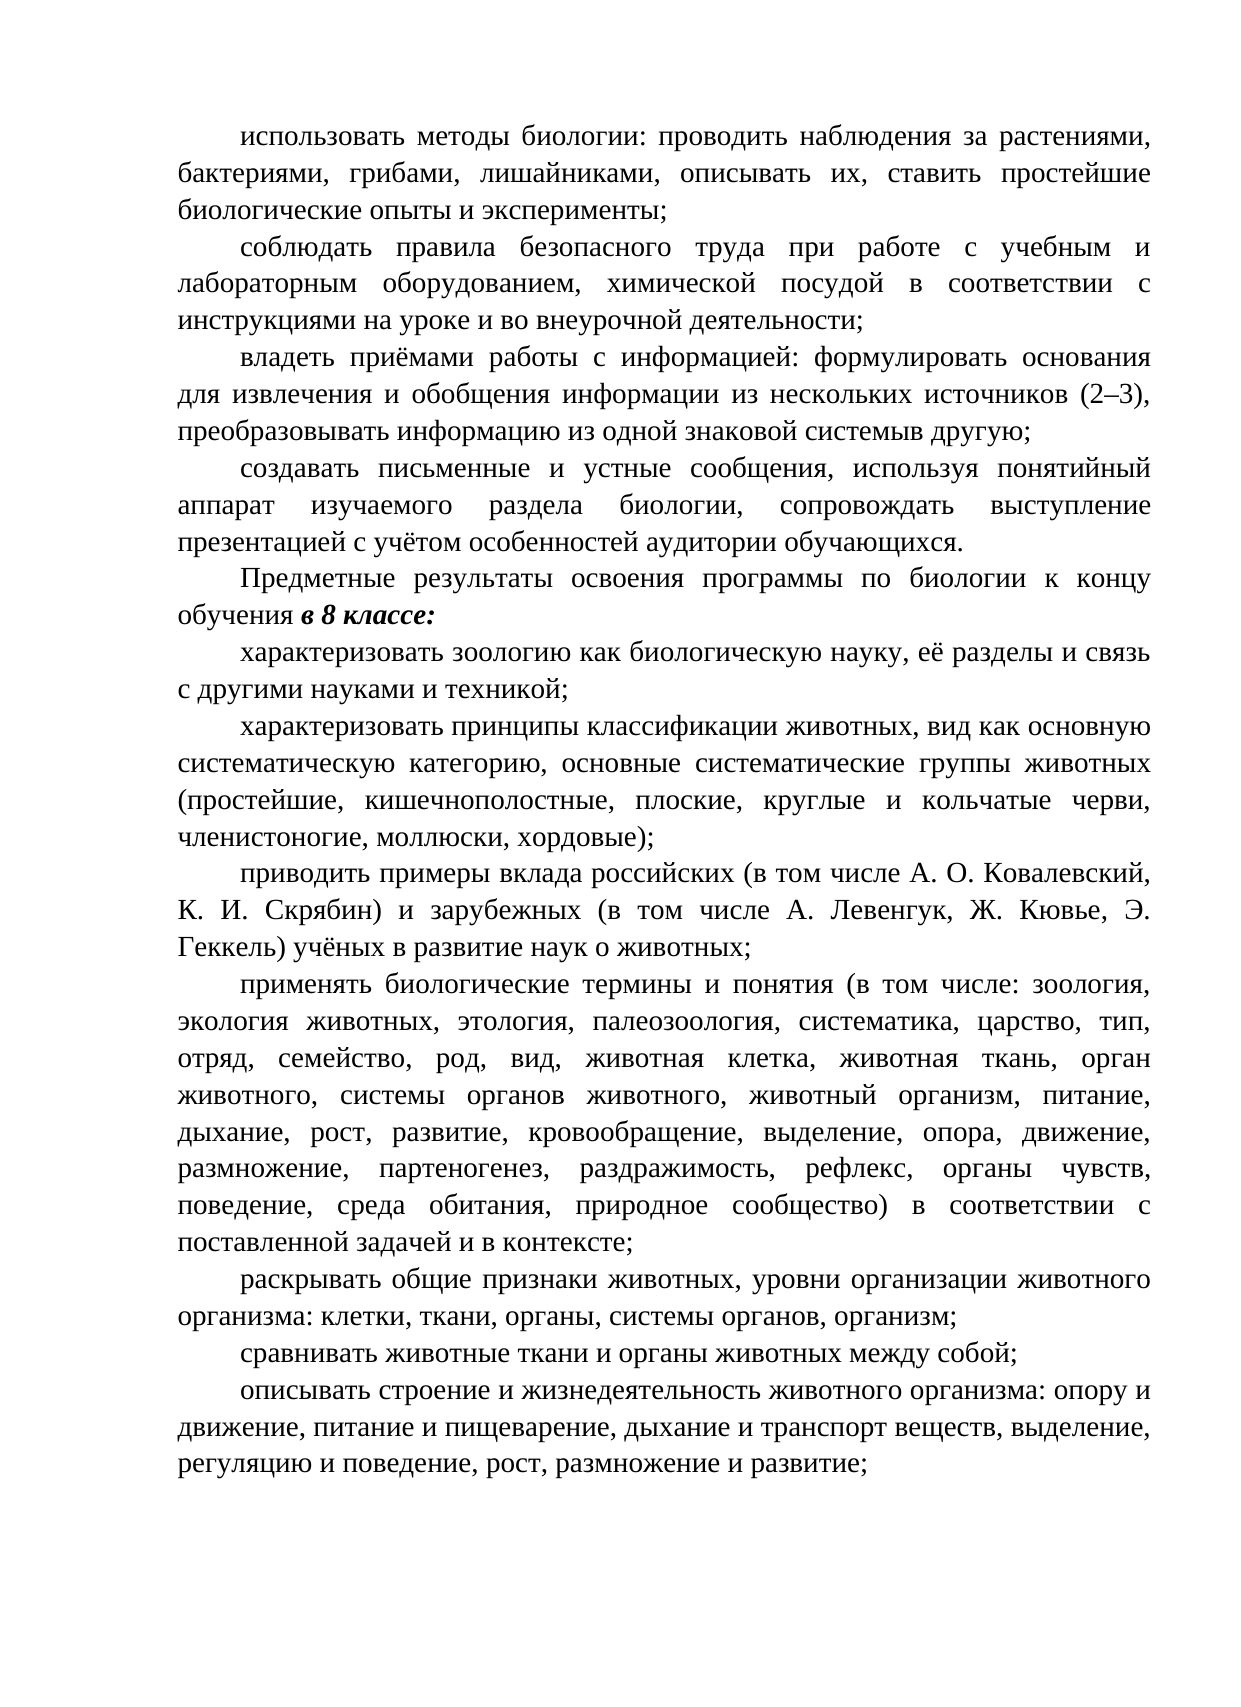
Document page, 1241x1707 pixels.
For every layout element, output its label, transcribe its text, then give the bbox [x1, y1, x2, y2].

text приводить примеры вклада российских (в том числе А. О. Ковалевский, К. И. Скрябин) и зарубежных (в том числе А. Левенгук, Ж. Кювье, Э. Геккель) учёных в развитие наук о животных; [177, 856, 1152, 963]
text описывать строение и жизнедеятельность животного организма: опору и движение, питание и пищеварение, дыхание и транспорт веществ, выделение, регуляцию и поведение, рост, размножение и развитие; [177, 1372, 1152, 1479]
text Предметные результаты освоения программы по биологии к концу обучения в 8 классе: [177, 561, 1152, 631]
text характеризовать принципы классификации животных, вид как основную систематическую категорию, основные систематические группы животных (простейшие, кишечнополостные, плоские, круглые и кольчатые черви, членистоногие, моллюски, хордовые); [177, 708, 1152, 852]
text создавать письменные и устные сообщения, используя понятийный аппарат изучаемого раздела биологии, сопровождать выступление презентацией с учётом особенностей аудитории обучающихся. [177, 450, 1152, 557]
text владеть приёмами работы с информацией: формулировать основания для извлечения и обобщения информации из нескольких источников (2–3), преобразовывать информацию из одной знаковой системыв другую; [177, 339, 1152, 447]
text применять биологические термины и понятия (в том числе: зоология, экология животных, этология, палеозоология, систематика, царство, тип, отряд, семейство, род, вид, животная клетка, животная ткань, орган животного, системы органов животного, животный организм, питание, дыхание, рост, развитие, кровообращение, выделение, опора, движение, размножение, партеногенез, раздражимость, рефлекс, органы чувств, поведение, среда обитания, природное сообщество) в соответствии с поставленной задачей и в контексте; [177, 966, 1152, 1258]
text раскрывать общие признаки животных, уровни организации животного организма: клетки, ткани, органы, системы органов, организм; [177, 1261, 1152, 1332]
text характеризовать зоологию как биологическую науку, её разделы и связь с другими науками и техникой; [177, 634, 1152, 705]
text сравнивать животные ткани и органы животных между собой; [177, 1335, 1152, 1368]
text соблюдать правила безопасного труда при работе с учебным и лабораторным оборудованием, химической посудой в соответствии с инструкциями на уроке и во внеурочной деятельности; [177, 229, 1152, 336]
text использовать методы биологии: проводить наблюдения за растениями, бактериями, грибами, лишайниками, описывать их, ставить простейшие биологические опыты и эксперименты; [177, 118, 1152, 225]
